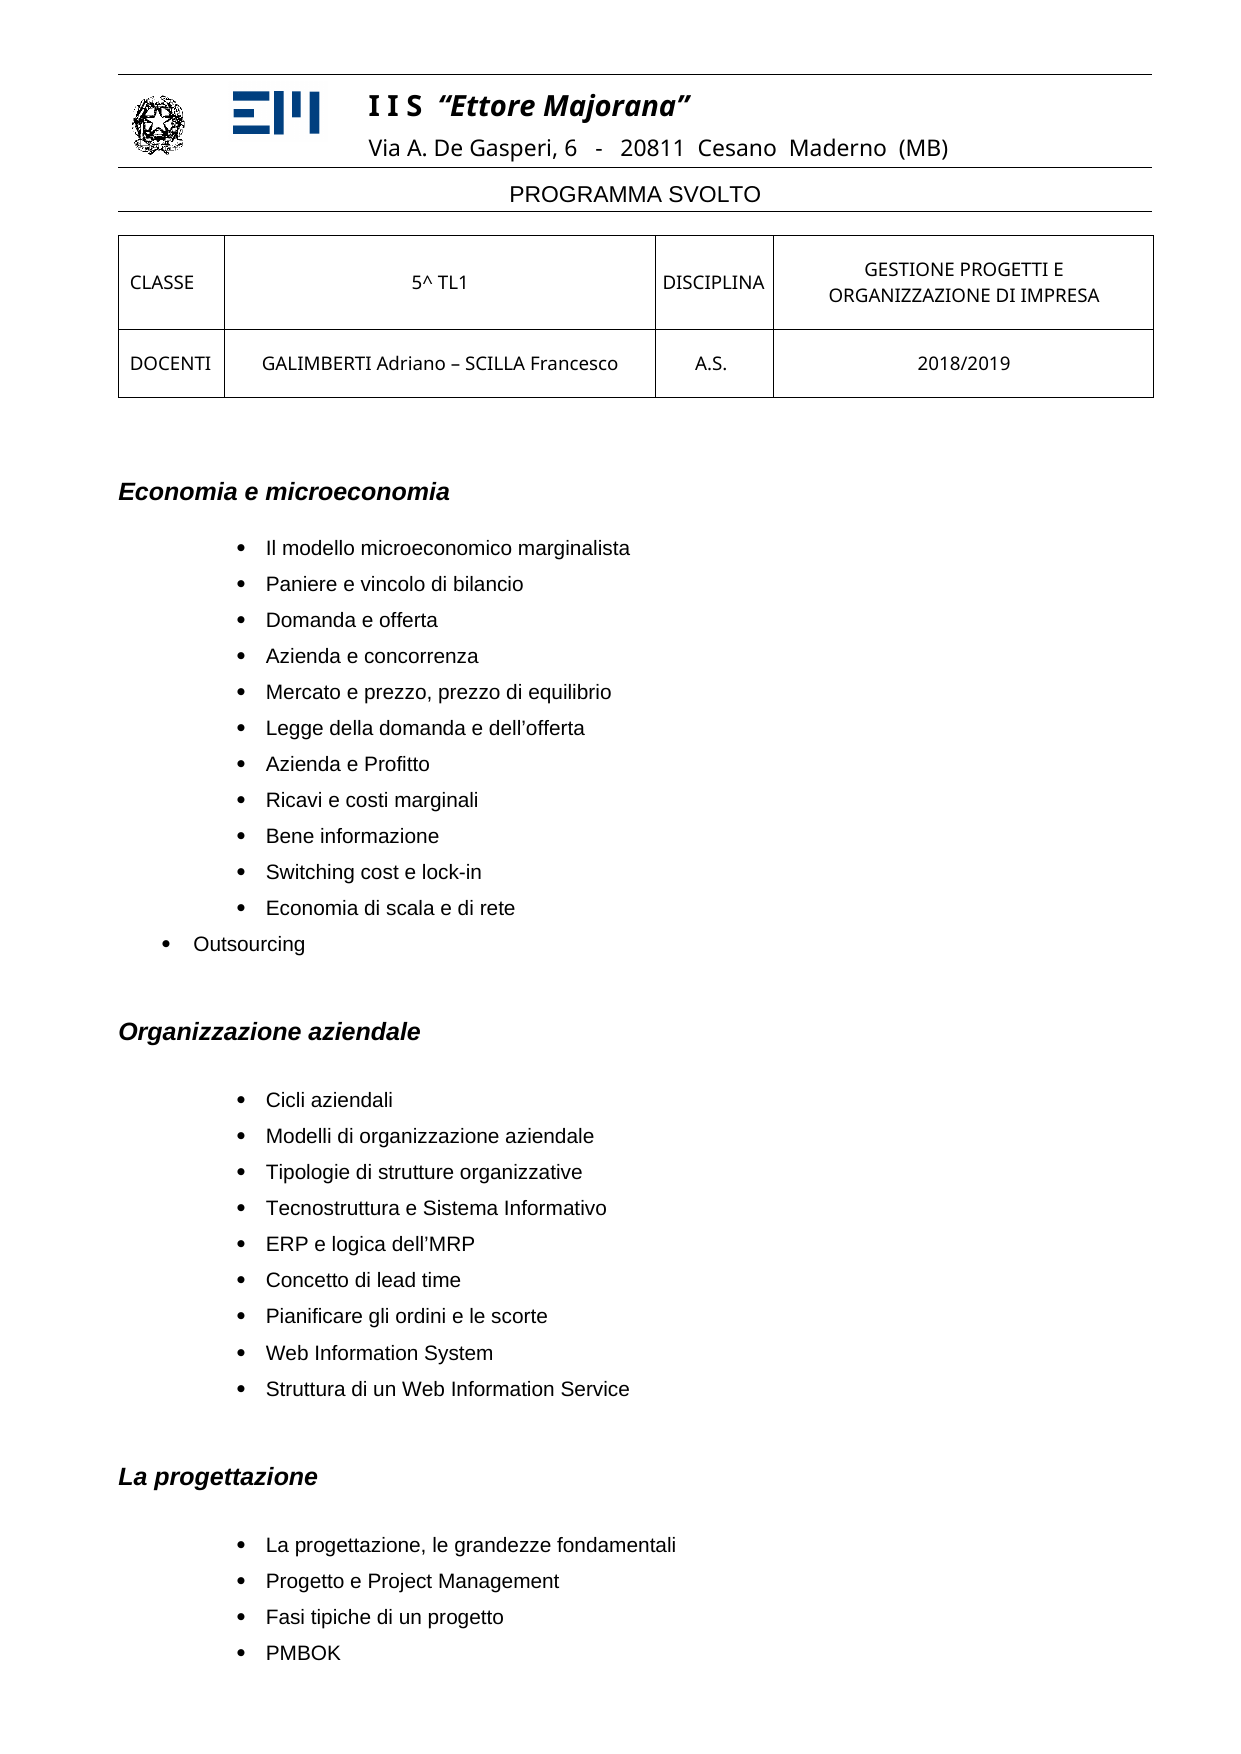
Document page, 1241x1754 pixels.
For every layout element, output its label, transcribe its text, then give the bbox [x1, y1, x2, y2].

list Azienda e Profitto [193, 752, 1122, 776]
list Concetto di lead time [193, 1268, 1122, 1292]
table_cell DOCENTI [119, 330, 224, 397]
list Ricavi e costi marginali [193, 788, 1122, 812]
table_header CLASSE [119, 236, 224, 329]
table_header [199, 75, 357, 167]
subtitle Economia e microeconomia [118, 477, 1122, 505]
list Cicli aziendali [193, 1088, 1122, 1112]
list Modelli di organizzazione aziendale [193, 1124, 1122, 1148]
list Fasi tipiche di un progetto [193, 1604, 1122, 1628]
table_header I I S “Ettore Majorana” Via A. De Gasperi, 6 - 20811 Cesano Maderno (MB) [357, 75, 1152, 167]
list Mercato e prezzo, prezzo di equilibrio [193, 680, 1122, 704]
list Web Information System [193, 1340, 1122, 1364]
subtitle La progettazione [118, 1461, 1122, 1490]
list Tecnostruttura e Sistema Informativo [193, 1196, 1122, 1220]
list Tipologie di strutture organizzative [193, 1160, 1122, 1184]
picture [129, 93, 189, 157]
list PMBOK [193, 1641, 1122, 1664]
table_header DISCIPLINA [656, 236, 773, 329]
list La progettazione, le grandezze fondamentali [193, 1532, 1122, 1556]
list Paniere e vincolo di bilancio [193, 572, 1122, 596]
list Azienda e concorrenza [193, 644, 1122, 668]
table_cell 2018/2019 [774, 330, 1153, 397]
list Economia di scala e di rete [193, 896, 1122, 920]
table_cell PROGRAMMA SVOLTO [118, 168, 1152, 211]
list Struttura di un Web Information Service [193, 1376, 1122, 1401]
table_header [118, 75, 199, 167]
list Progetto e Project Management [193, 1568, 1122, 1592]
table_cell A.S. [656, 330, 773, 397]
list Outsourcing [162, 932, 1122, 956]
list ERP e logica dell’MRP [193, 1232, 1122, 1256]
table_header GESTIONE PROGETTI E ORGANIZZAZIONE DI IMPRESA [774, 236, 1153, 329]
list Bene informazione [193, 824, 1122, 848]
list Pianificare gli ordini e le scorte [193, 1304, 1122, 1328]
picture [228, 81, 328, 142]
list Il modello microeconomico marginalista [193, 536, 1122, 560]
table_header 5^ TL1 [225, 236, 655, 329]
list Domanda e offerta [193, 608, 1122, 632]
list Legge della domanda e dell’offerta [193, 716, 1122, 740]
subtitle Organizzazione aziendale [118, 1017, 1122, 1046]
list Switching cost e lock-in [193, 860, 1122, 884]
table_cell GALIMBERTI Adriano – SCILLA Francesco [225, 330, 655, 397]
